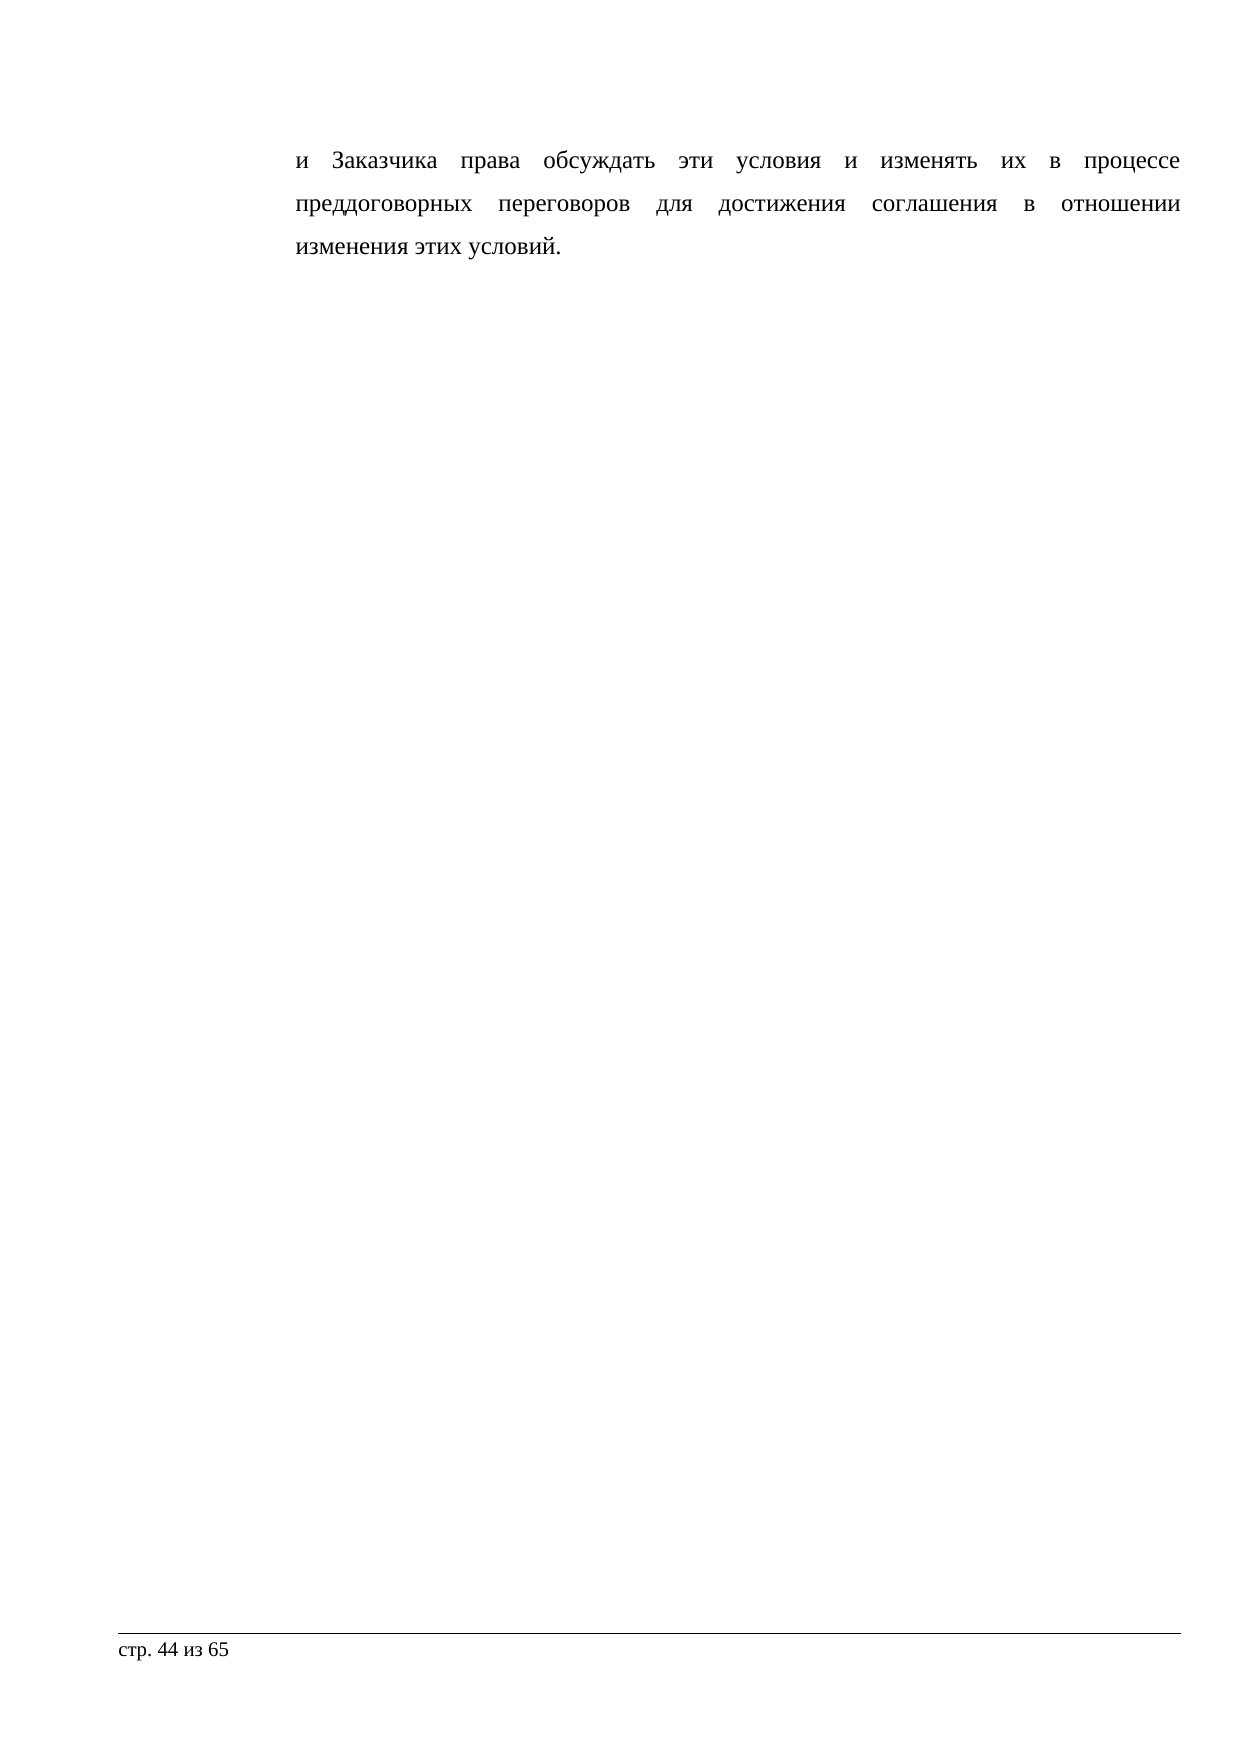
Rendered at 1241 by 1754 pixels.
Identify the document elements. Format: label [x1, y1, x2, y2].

text [236, 145, 1181, 260]
